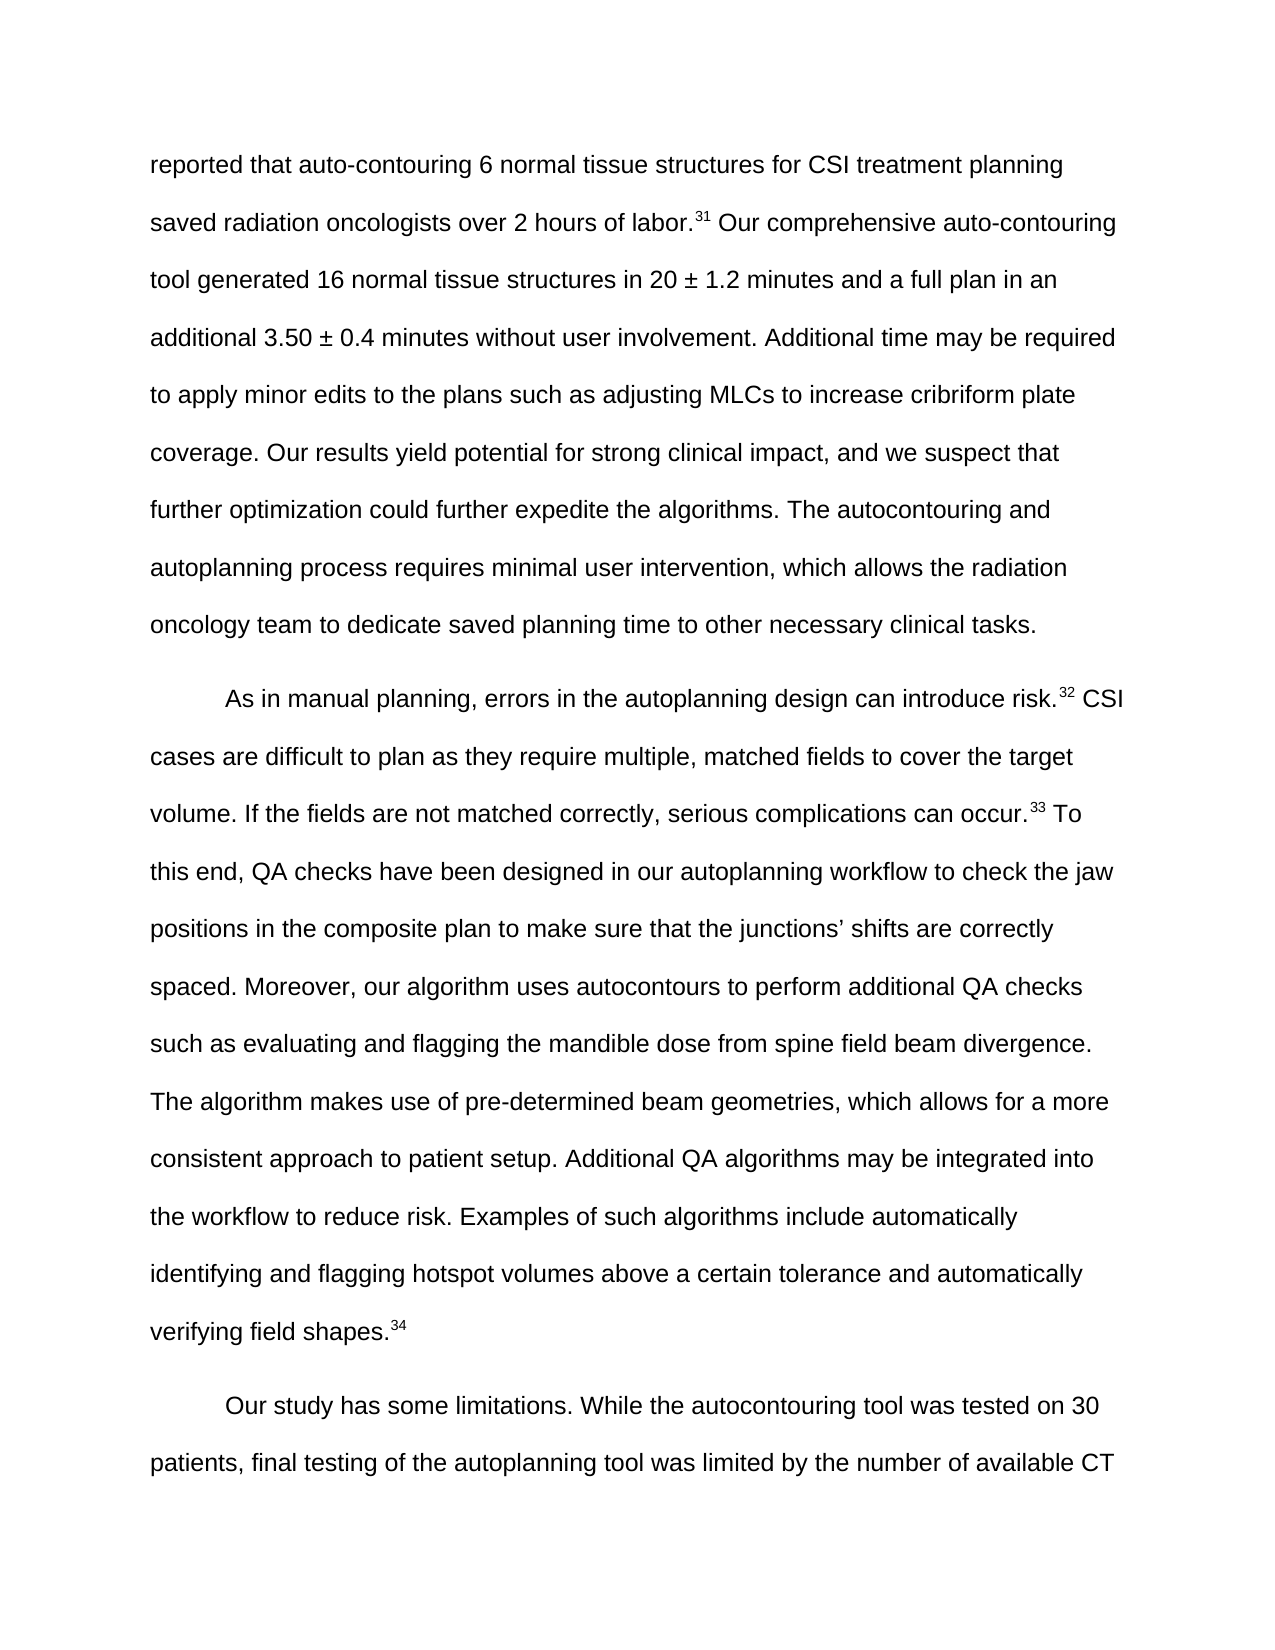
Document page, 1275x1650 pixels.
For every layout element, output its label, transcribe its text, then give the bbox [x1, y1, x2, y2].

text As in manual planning, errors in the autoplanning design can introduce risk.32 CSI cases are difficult to plan as they require multiple, matched fields to cover the target volume. If the fields are not matched correctly, serious complications can occur.33 To this end, QA checks have been designed in our autoplanning workflow to check the jaw positions in the composite plan to make sure that the junctions’ shifts are correctly spaced. Moreover, our algorithm uses autocontours to perform additional QA checks such as evaluating and flagging the mandible dose from spine field beam divergence. The algorithm makes use of pre-determined beam geometries, which allows for a more consistent approach to patient setup. Additional QA algorithms may be integrated into the workflow to reduce risk. Examples of such algorithms include automatically identifying and flagging hotspot volumes above a certain tolerance and automatically verifying field shapes.34 [150, 684, 1125, 1345]
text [150, 150, 1125, 639]
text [150, 1391, 1125, 1477]
